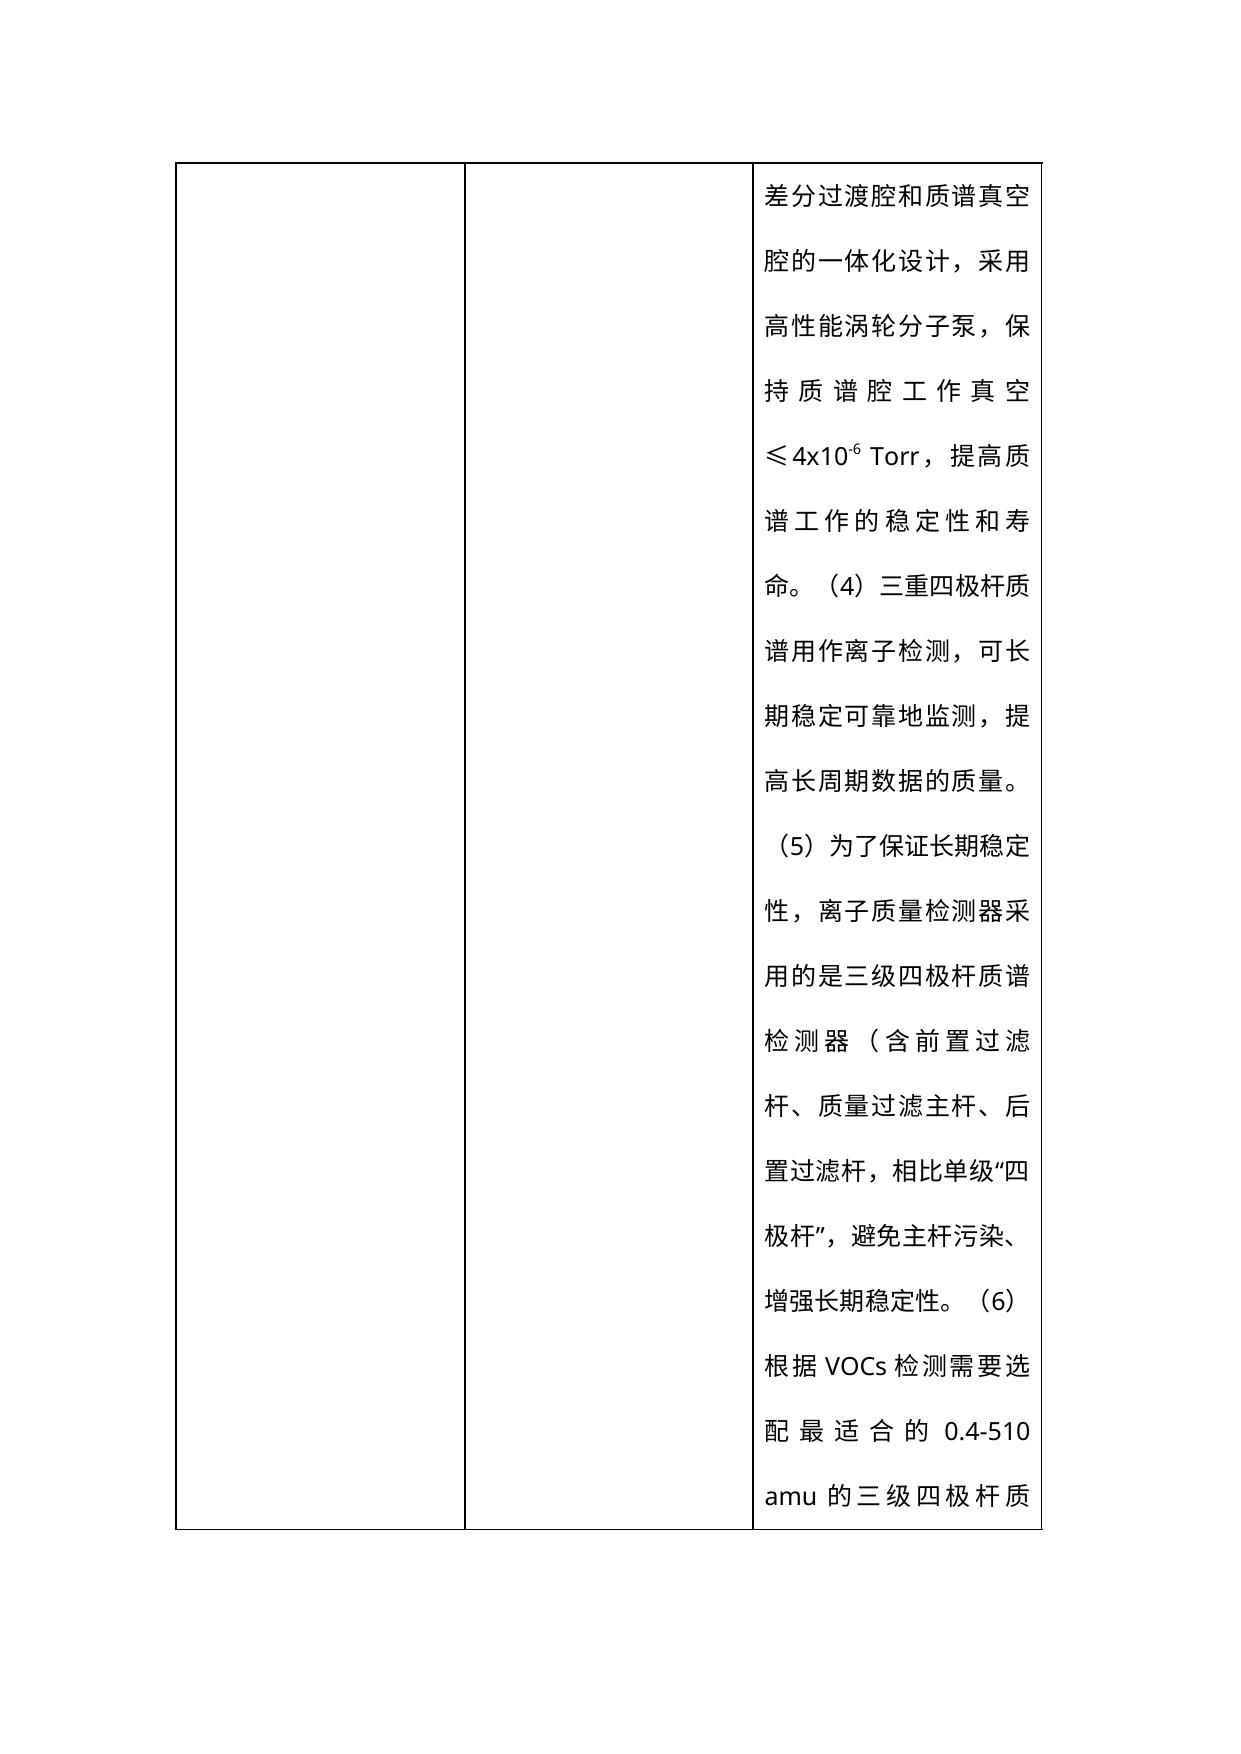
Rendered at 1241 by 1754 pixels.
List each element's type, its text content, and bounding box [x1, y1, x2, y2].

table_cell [754, 164, 1041, 1528]
table_cell 6 [177, 164, 464, 1528]
table_cell [466, 164, 752, 1528]
